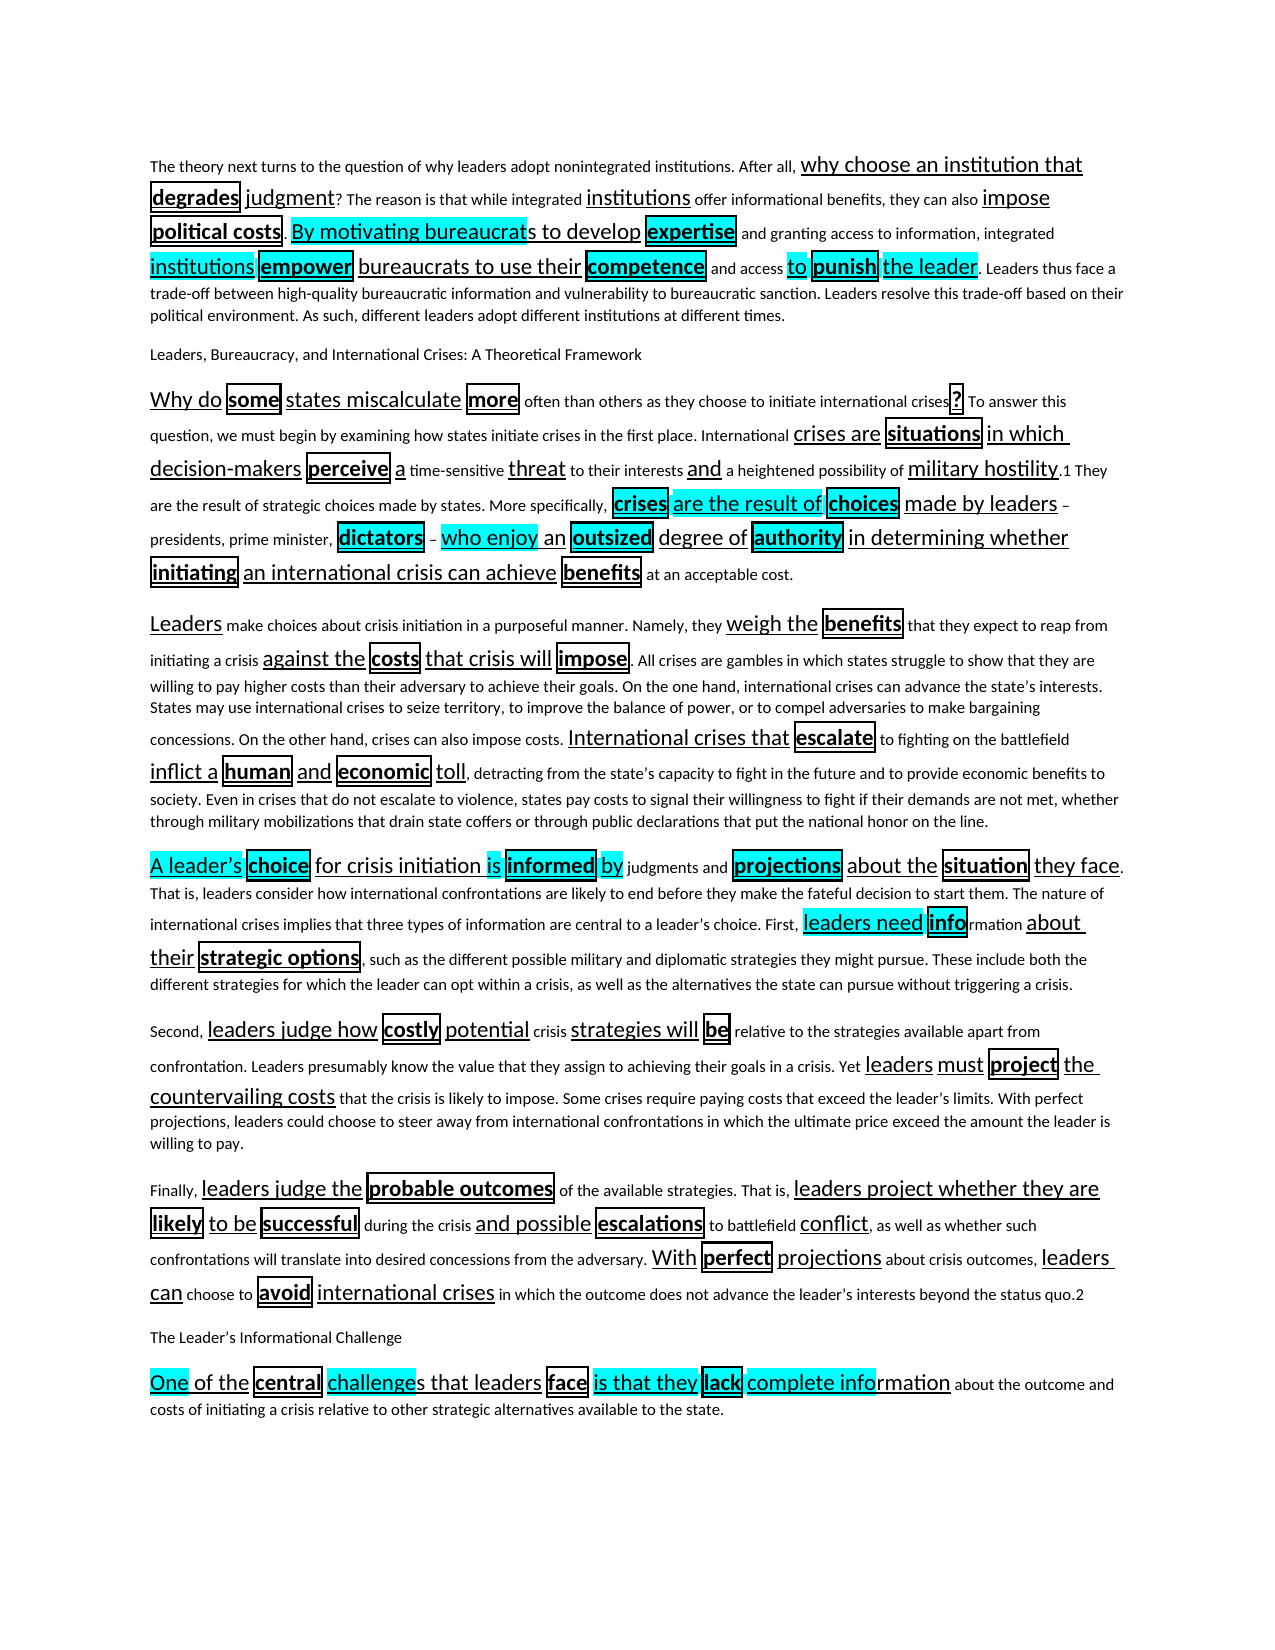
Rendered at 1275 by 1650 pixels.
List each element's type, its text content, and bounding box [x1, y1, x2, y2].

text The Leader’s Informational Challenge [150, 1327, 1125, 1348]
text Second, leaders judge how costly potential crisis strategies will be relative to the strategies available apart from confrontation. Leaders presumably know the value that they assign to achieving their goals in a crisis. Yet leaders must project the countervailing costs that the crisis is likely to impose. Some crises require paying costs that exceed the leader’s limits. With perfect projections, leaders could choose to steer away from international confrontations in which the ultimate price exceed the amount the leader is willing to pay. [150, 1013, 1125, 1154]
text Leaders, Bureaucracy, and International Crises: A Theoretical Framework [150, 344, 1125, 364]
text Finally, leaders judge the probable outcomes of the available strategies. That is, leaders project whether they are likely to be successful during the crisis and possible escalations to battlefield conflict, as well as whether such confrontations will translate into desired concessions from the adversary. With perfect projections about crisis outcomes, leaders can choose to avoid international crises in which the outcome does not advance the leader’s interests beyond the status quo.2 [150, 1172, 1125, 1308]
text A leader’s choice for crisis initiation is informed by judgments and projections about the situation they face. That is, leaders consider how international confrontations are likely to end before they make the fateful decision to start them. The nature of international crises implies that three types of information are central to a leader’s choice. First, leaders need information about their strategic options, such as the different possible military and diplomatic strategies they might pursue. These include both the different strategies for which the leader can opt within a crisis, as well as the alternatives the state can pursue without triggering a crisis. [150, 849, 1125, 995]
text Leaders make choices about crisis initiation in a purposeful manner. Namely, they weigh the benefits that they expect to reap from initiating a crisis against the costs that crisis will impose. All crises are gambles in which states struggle to show that they are willing to pay higher costs than their adversary to achieve their goals. On the one hand, international crises can advance the state’s interests. States may use international crises to seize territory, to improve the balance of power, or to compel adversaries to make bargaining concessions. On the other hand, crises can also impose costs. International crises that escalate to fighting on the battlefield inflict a human and economic toll, detracting from the state’s capacity to fight in the future and to provide economic benefits to society. Even in crises that do not escalate to violence, states pay costs to signal their willingness to fight if their demands are not met, whether through military mobilizations that drain state coffers or through public declarations that put the national honor on the line. [150, 607, 1125, 831]
text One of the central challenges that leaders face is that they lack complete information about the outcome and costs of initiating a crisis relative to other strategic alternatives available to the state. [150, 1366, 1125, 1420]
text Why do some states miscalculate more often than others as they choose to initiate international crises? To answer this question, we must begin by examining how states initiate crises in the first place. International crises are situations in which decision-makers perceive a time-sensitive threat to their interests and a heightened possibility of military hostility.1 They are the result of strategic choices made by states. More specifically, crises are the result of choices made by leaders – presidents, prime minister, dictators – who enjoy an outsized degree of authority in determining whether initiating an international crisis can achieve benefits at an acceptable cost. [150, 383, 1125, 588]
text The theory next turns to the question of why leaders adopt nonintegrated institutions. After all, why choose an institution that degrades judgment? The reason is that while integrated institutions offer informational benefits, they can also impose political costs. By motivating bureaucrats to develop expertise and granting access to information, integrated institutions empower bureaucrats to use their competence and access to punish the leader. Leaders thus face a trade-off between high-quality bureaucratic information and vulnerability to bureaucratic sanction. Leaders resolve this trade-off based on their political environment. As such, different leaders adopt different institutions at different times. [150, 150, 1125, 326]
